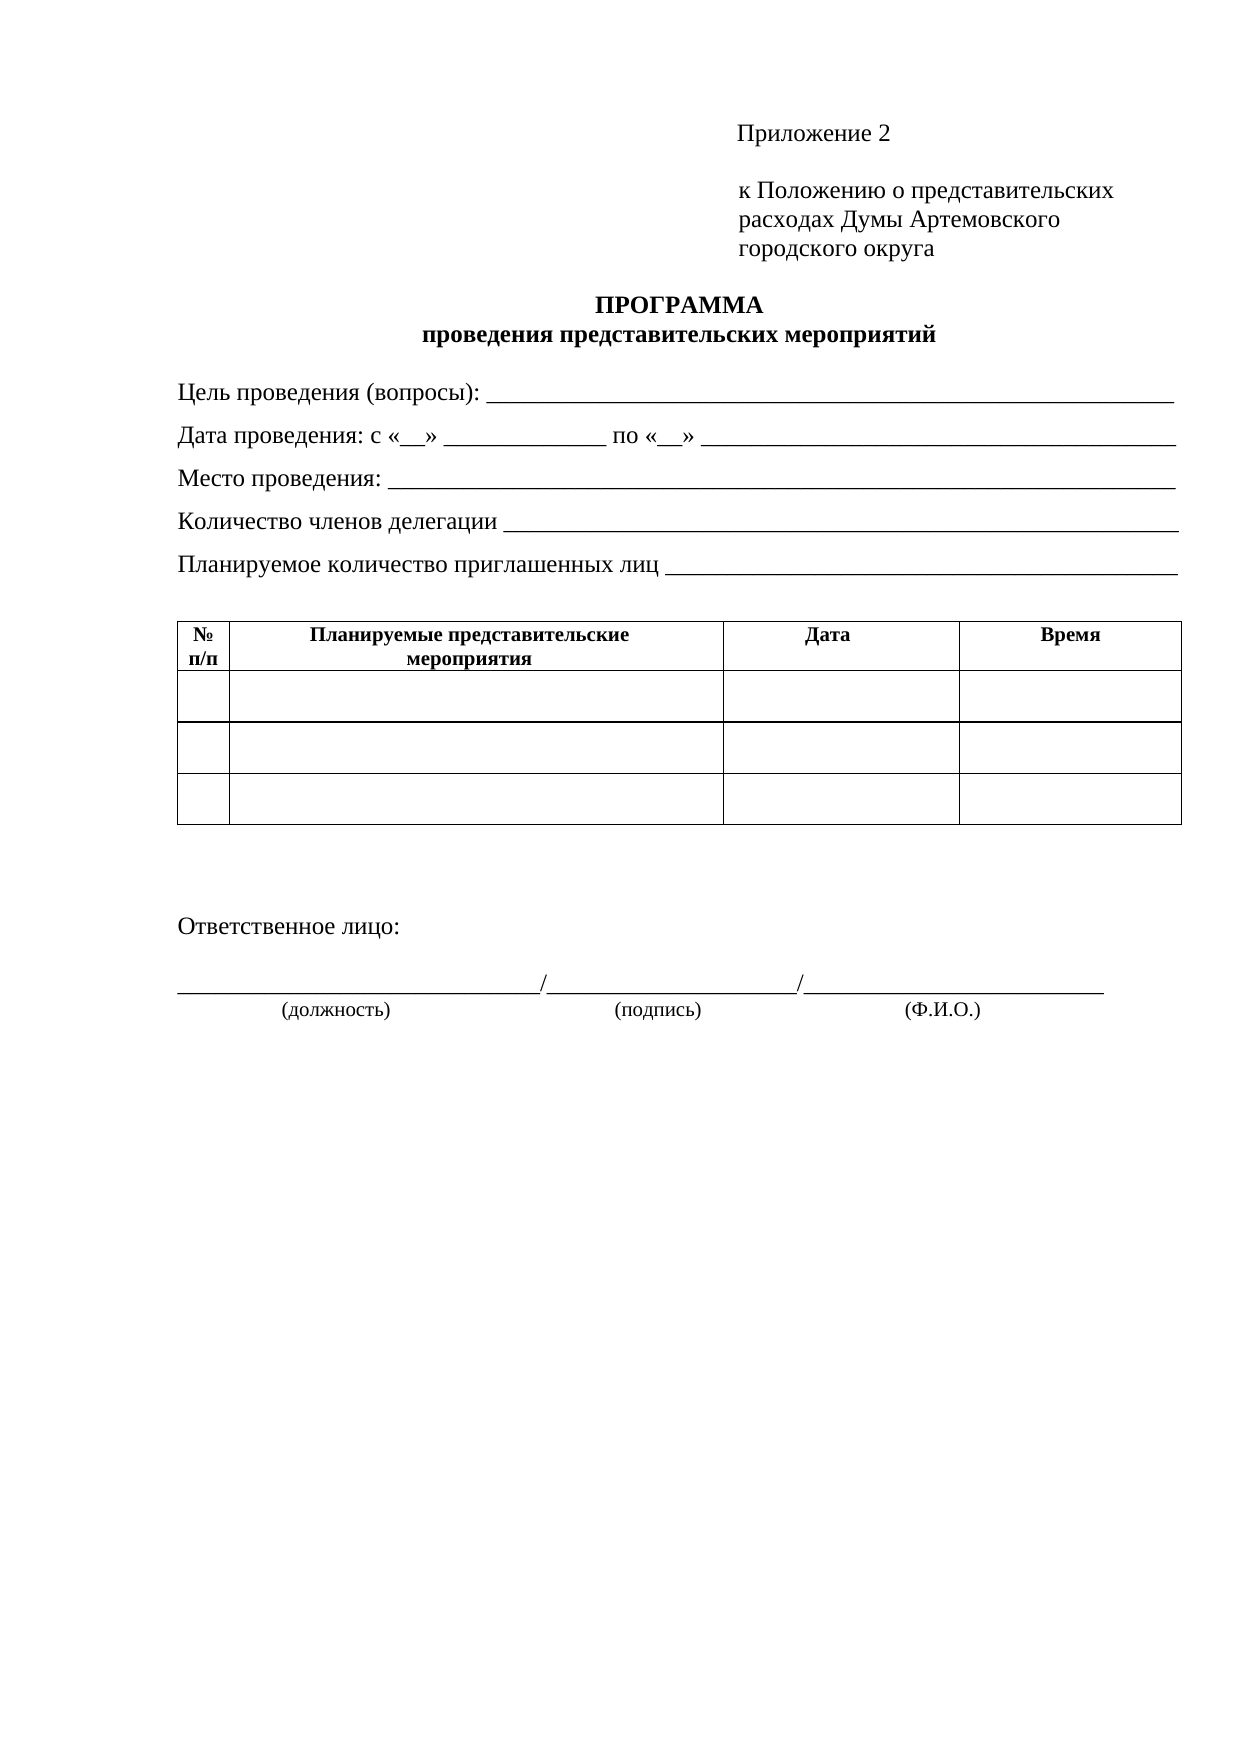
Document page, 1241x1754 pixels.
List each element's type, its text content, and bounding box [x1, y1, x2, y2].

table_cell [724, 774, 959, 823]
text _____________________________/____________________/________________________ [177, 968, 1181, 997]
text Дата проведения: с «__» _____________ по «__» ______________________________________ [177, 420, 1181, 449]
table_header № п/п [178, 622, 229, 670]
text Приложение 2 [177, 118, 1181, 147]
table_cell [178, 723, 229, 772]
text городского округа [738, 233, 1181, 262]
text Планируемое количество приглашенных лиц _________________________________________ [177, 549, 1181, 578]
text Ответственное лицо: [177, 911, 1181, 939]
table_cell [178, 774, 229, 823]
table_cell [178, 671, 229, 721]
table_header Планируемые представительские мероприятия [230, 622, 723, 670]
table_cell [230, 723, 723, 772]
text ПРОГРАММА [177, 291, 1181, 319]
text Место проведения: _______________________________________________________________ [177, 463, 1181, 492]
table_cell [724, 723, 959, 772]
table_header Дата [724, 622, 959, 670]
text проведения представительских мероприятий [177, 319, 1181, 348]
table_cell [960, 774, 1181, 823]
table_cell [230, 774, 723, 823]
text (должность) (подпись) (Ф.И.О.) [177, 997, 1181, 1021]
table_cell [724, 671, 959, 721]
table_cell [230, 671, 723, 721]
table_cell [960, 671, 1181, 721]
text к Положению о представительских [738, 176, 1207, 204]
text расходах Думы Артемовского [738, 204, 1192, 233]
text Количество членов делегации ______________________________________________________ [177, 506, 1181, 535]
table_header Время [960, 622, 1181, 670]
text Цель проведения (вопросы): _______________________________________________________ [177, 377, 1181, 406]
table_cell [960, 723, 1181, 772]
